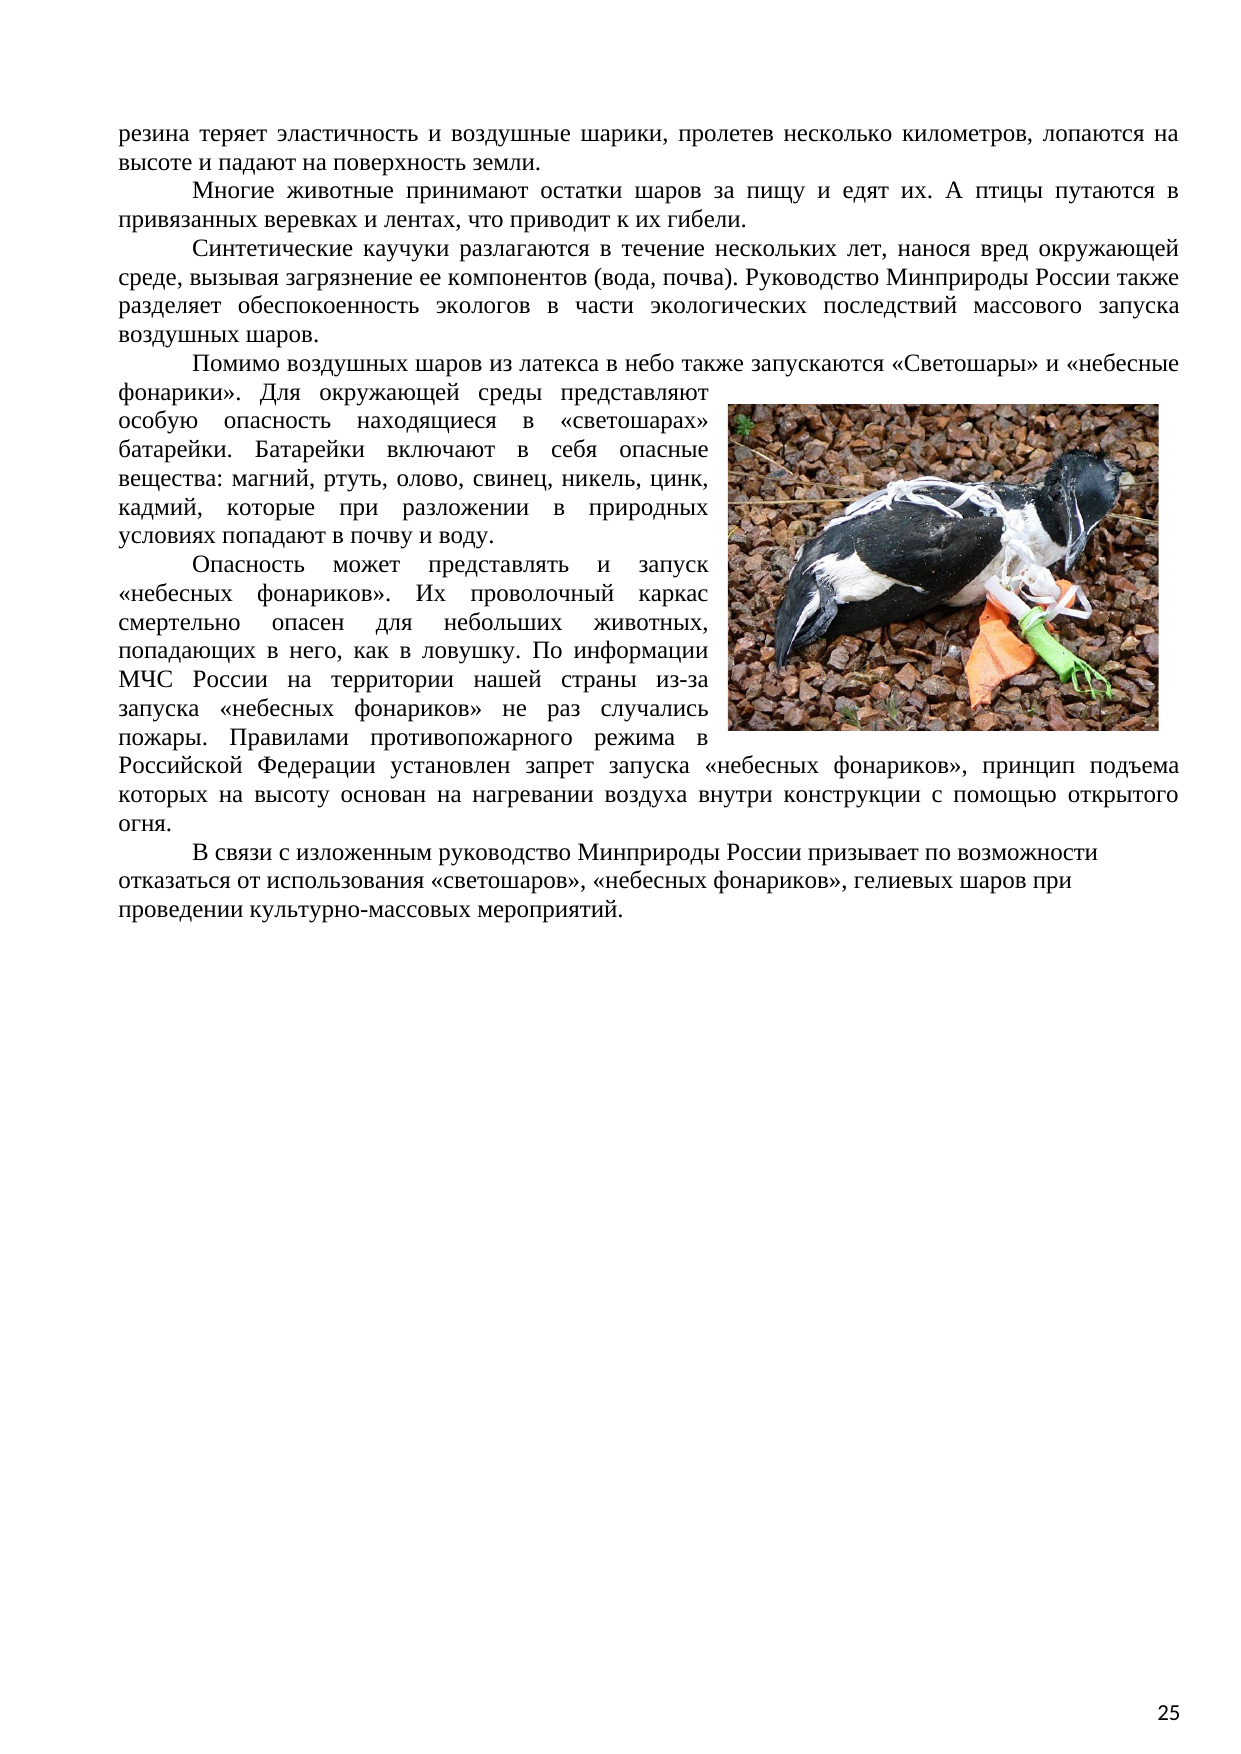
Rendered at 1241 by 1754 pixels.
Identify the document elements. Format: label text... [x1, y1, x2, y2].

text В связи с изложенным руководство Минприроды России призывает по возможности отказаться от использования «светошаров», «небесных фонариков», гелиевых шаров при проведении культурно-массовых мероприятий. [118, 837, 1180, 923]
text Опасность может представлять и запуск «небесных фонариков». Их проволочный каркас смертельно опасен для небольших животных, попадающих в него, как в ловушку. По информации МЧС России на территории нашей страны из-за запуска «небесных фонариков» не раз случались пожары. Правилами противопожарного режима в Российской Федерации установлен запрет запуска «небесных фонариков», принцип подъема которых на высоту основан на нагревании воздуха внутри конструкции с помощью открытого огня. [118, 549, 1180, 837]
text Многие животные принимают остатки шаров за пищу и едят их. А птицы путаются в привязанных веревках и лентах, что приводит к их гибели. [118, 176, 1180, 233]
text Синтетические каучуки разлагаются в течение нескольких лет, нанося вред окружающей среде, вызывая загрязнение ее компонентов (вода, почва). Руководство Минприроды России также разделяет обеспокоенность экологов в части экологических последствий массового запуска воздушных шаров. [118, 233, 1180, 348]
picture [727, 404, 1159, 730]
text Помимо воздушных шаров из латекса в небо также запускаются «Светошары» и «небесные фонарики». Для окружающей среды представляют особую опасность находящиеся в «светошарах» батарейки. Батарейки включают в себя опасные вещества: магний, ртуть, олово, свинец, никель, цинк, кадмий, которые при разложении в природных условиях попадают в почву и воду. [118, 348, 1180, 549]
